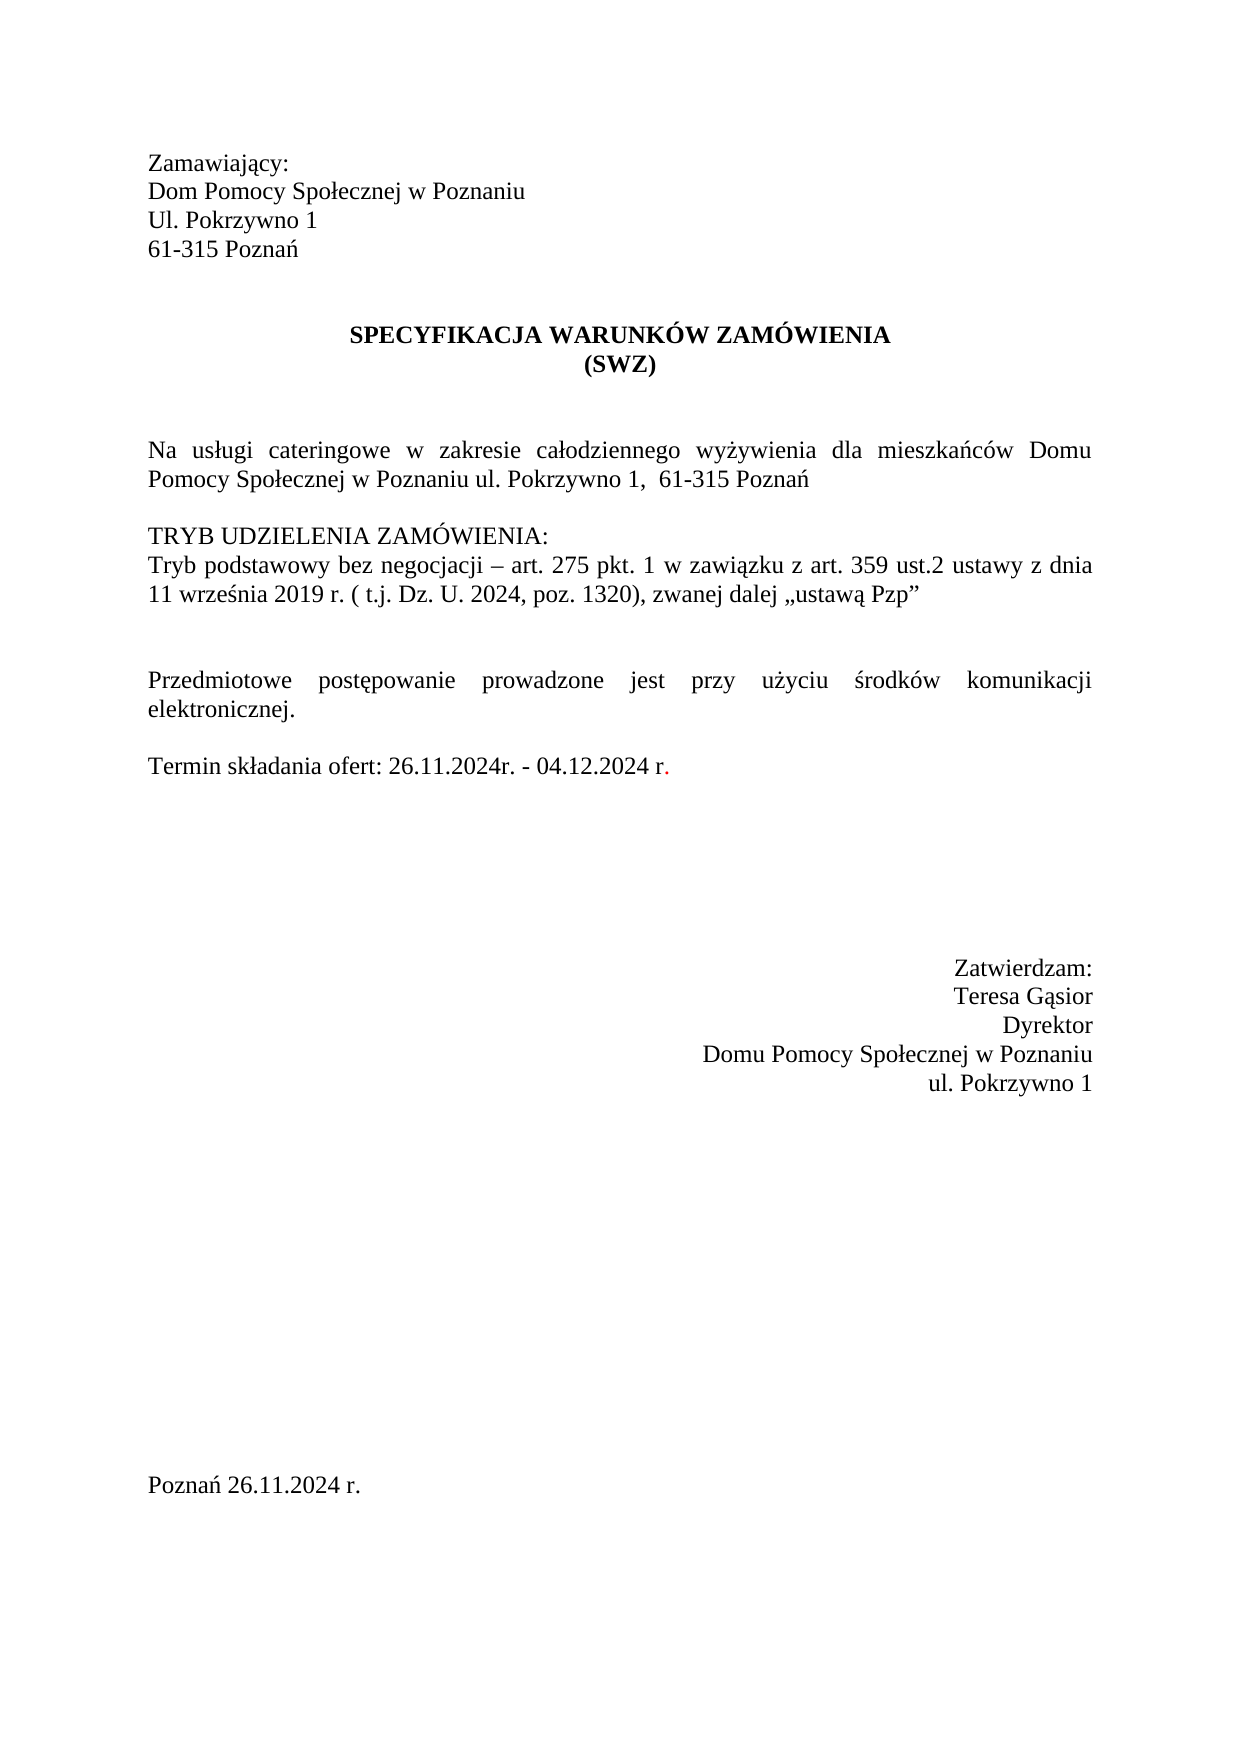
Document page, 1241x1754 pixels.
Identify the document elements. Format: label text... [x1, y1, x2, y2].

text Tryb podstawowy bez negocjacji – art. 275 pkt. 1 w zawiązku z art. 359 ust.2 ustawy z dnia 11 września 2019 r. ( t.j. Dz. U. 2024, poz. 1320), zwanej dalej „ustawą Pzp” [148, 550, 1093, 608]
text SPECYFIKACJA WARUNKÓW ZAMÓWIENIA [148, 320, 1093, 349]
text Zatwierdzam: [148, 953, 1093, 981]
text Ul. Pokrzywno 1 [148, 205, 1093, 234]
text Zamawiający: [148, 148, 1093, 176]
text Domu Pomocy Społecznej w Poznaniu ul. Pokrzywno 1 [148, 1039, 1093, 1096]
text Termin składania ofert: 26.11.2024r. - 04.12.2024 r. [148, 751, 1093, 780]
text Poznań 26.11.2024 r. [148, 1470, 1093, 1499]
text Dom Pomocy Społecznej w Poznaniu [148, 176, 1093, 205]
text (SWZ) [148, 349, 1093, 378]
text Dyrektor [148, 1010, 1093, 1039]
text TRYB UDZIELENIA ZAMÓWIENIA: [148, 521, 1093, 550]
text Teresa Gąsior [148, 981, 1093, 1010]
text Przedmiotowe postępowanie prowadzone jest przy użyciu środków komunikacji elektronicznej. [148, 665, 1093, 723]
text Na usługi cateringowe w zakresie całodziennego wyżywienia dla mieszkańców Domu Pomocy Społecznej w Poznaniu ul. Pokrzywno 1, 61-315 Poznań [148, 435, 1093, 493]
text 61-315 Poznań [148, 234, 1093, 263]
